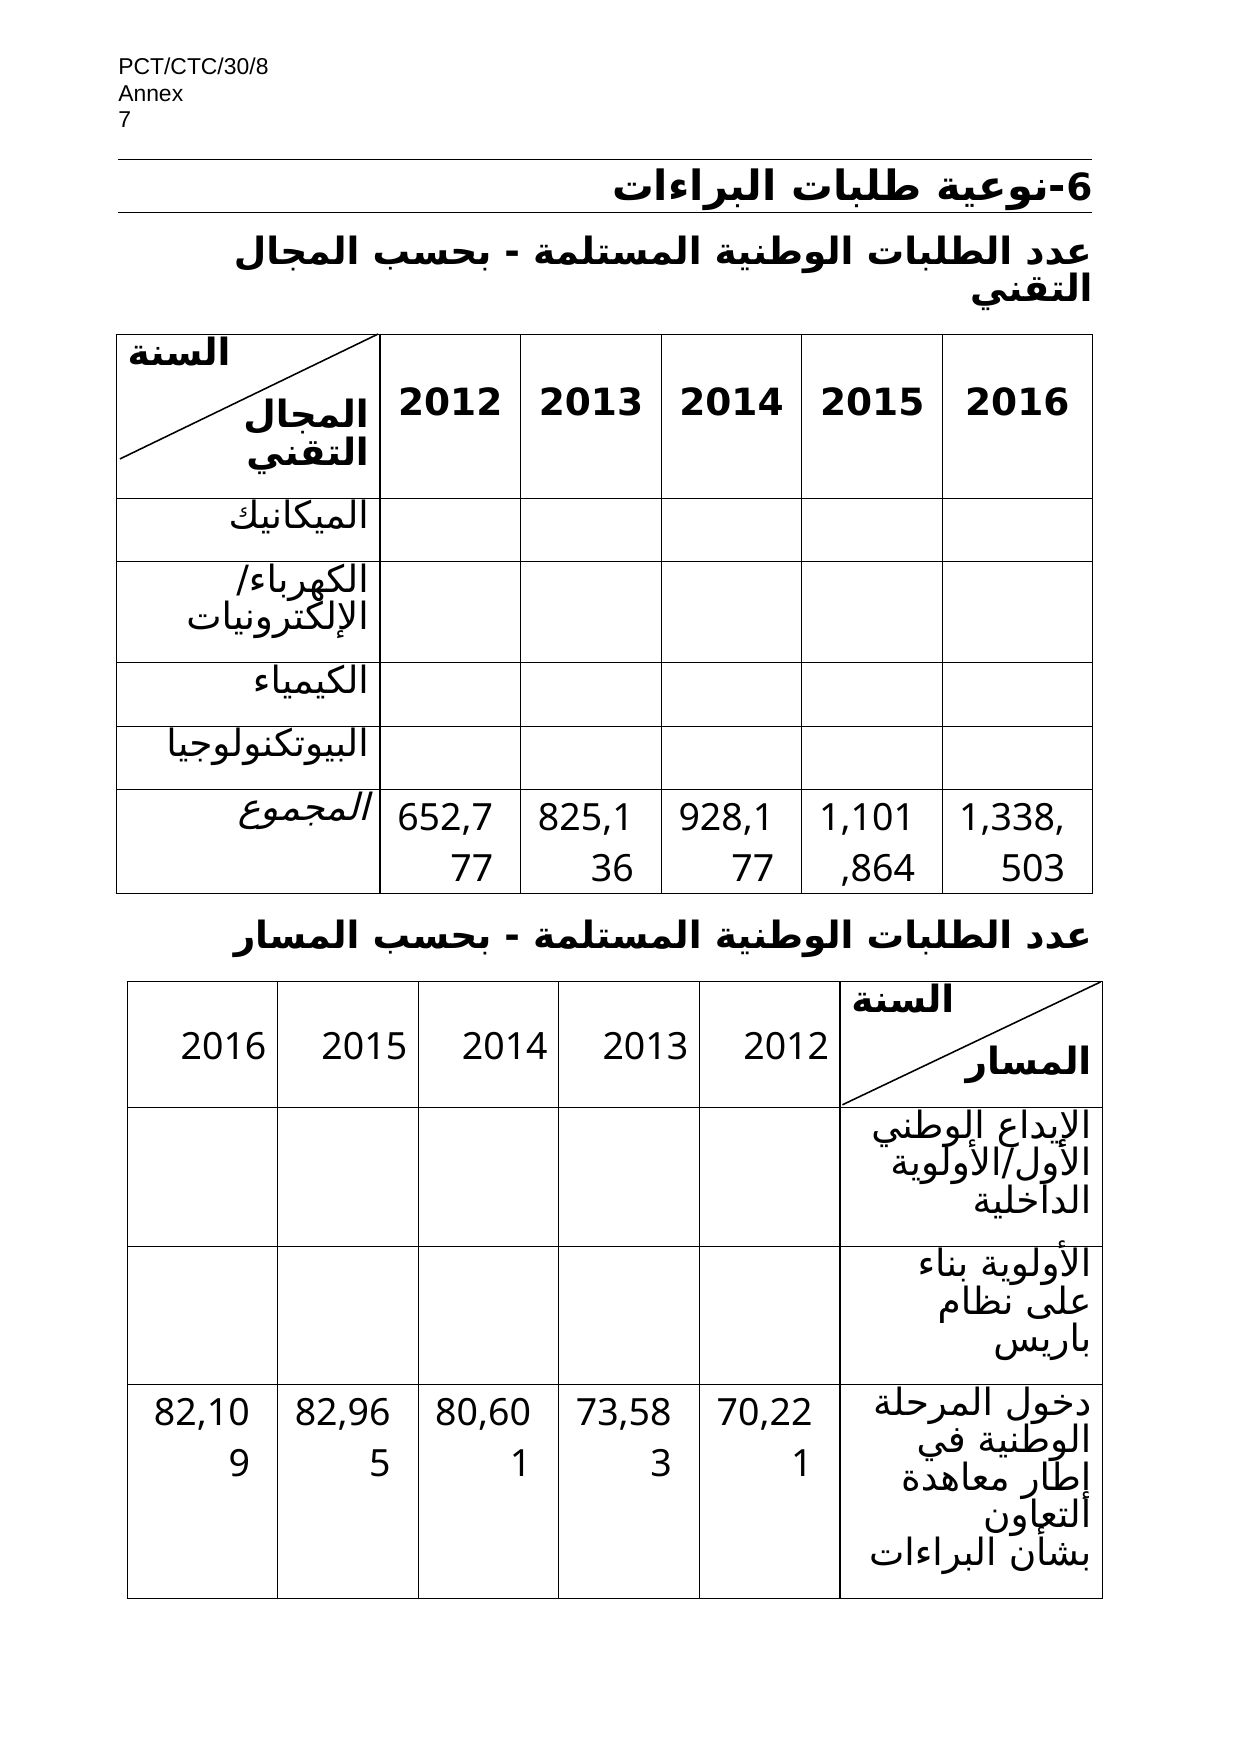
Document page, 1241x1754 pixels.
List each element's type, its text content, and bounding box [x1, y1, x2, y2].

table_cell الكيمياء [117, 663, 379, 726]
table_cell 1,101,864 [802, 790, 942, 892]
table_cell [559, 1247, 699, 1384]
table_cell [662, 663, 801, 726]
table_cell 82,109 [128, 1385, 277, 1598]
table_cell الميكانيك [117, 499, 379, 561]
table_cell البيوتكنولوجيا [117, 727, 379, 789]
table_cell 1,338,503 [943, 790, 1092, 892]
table_cell [381, 499, 520, 561]
table_cell [559, 1108, 699, 1246]
table_cell [943, 663, 1092, 726]
table_cell [128, 1247, 277, 1384]
table_header السنة المجال التقني [117, 335, 379, 498]
table_header 2016 [943, 335, 1092, 498]
table_cell [278, 1247, 418, 1384]
table_cell [521, 663, 661, 726]
table_cell [278, 1108, 418, 1246]
table_cell [802, 727, 942, 789]
table_header 2015 [802, 335, 942, 498]
table_cell الأولوية بناء على نظام باريس [841, 1247, 1102, 1384]
table_cell 70,221 [700, 1385, 839, 1598]
table_header 2012 [700, 982, 839, 1107]
table_cell 825,136 [521, 790, 661, 892]
table_cell [521, 499, 661, 561]
table_cell [662, 499, 801, 561]
table_cell [419, 1108, 558, 1246]
table_cell 80,601 [419, 1385, 558, 1598]
text عدد الطلبات الوطنية المستلمة - بحسب المجال التقني [118, 234, 1092, 309]
table_cell دخول المرحلة الوطنية في إطار معاهدة التعاون بشأن البراءات [841, 1385, 1102, 1598]
table_cell الكهرباء/الإلكترونيات [117, 562, 379, 662]
table_cell [521, 727, 661, 789]
table_cell [381, 663, 520, 726]
table_header 2016 [128, 982, 277, 1107]
table_cell 73,583 [559, 1385, 699, 1598]
table_cell الإيداع الوطني الأول/الأولوية الداخلية [841, 1108, 1102, 1246]
table_cell [128, 1108, 277, 1246]
table_cell 928,177 [662, 790, 801, 892]
table_header 2014 [419, 982, 558, 1107]
table_header 2012 [381, 335, 520, 498]
table_cell [419, 1247, 558, 1384]
table_cell المجموع [117, 790, 379, 892]
table_cell [662, 562, 801, 662]
table_cell 82,965 [278, 1385, 418, 1598]
text عدد الطلبات الوطنية المستلمة - بحسب المسار [118, 918, 1092, 956]
table_cell [802, 562, 942, 662]
table_cell [943, 727, 1092, 789]
table_cell [521, 562, 661, 662]
table_cell [662, 727, 801, 789]
table_cell [943, 499, 1092, 561]
table_header 2015 [278, 982, 418, 1107]
table_cell [943, 562, 1092, 662]
subtitle 6-نوعية طلبات البراءات [118, 160, 1092, 212]
table_cell [700, 1247, 839, 1384]
table_cell [381, 562, 520, 662]
table_header السنة المسار [841, 982, 1102, 1107]
table_cell [802, 663, 942, 726]
table_cell [700, 1108, 839, 1246]
table_header 2013 [559, 982, 699, 1107]
table_header 2014 [662, 335, 801, 498]
table_cell 652,777 [381, 790, 520, 892]
table_header 2013 [521, 335, 661, 498]
table_cell [802, 499, 942, 561]
table_cell [381, 727, 520, 789]
